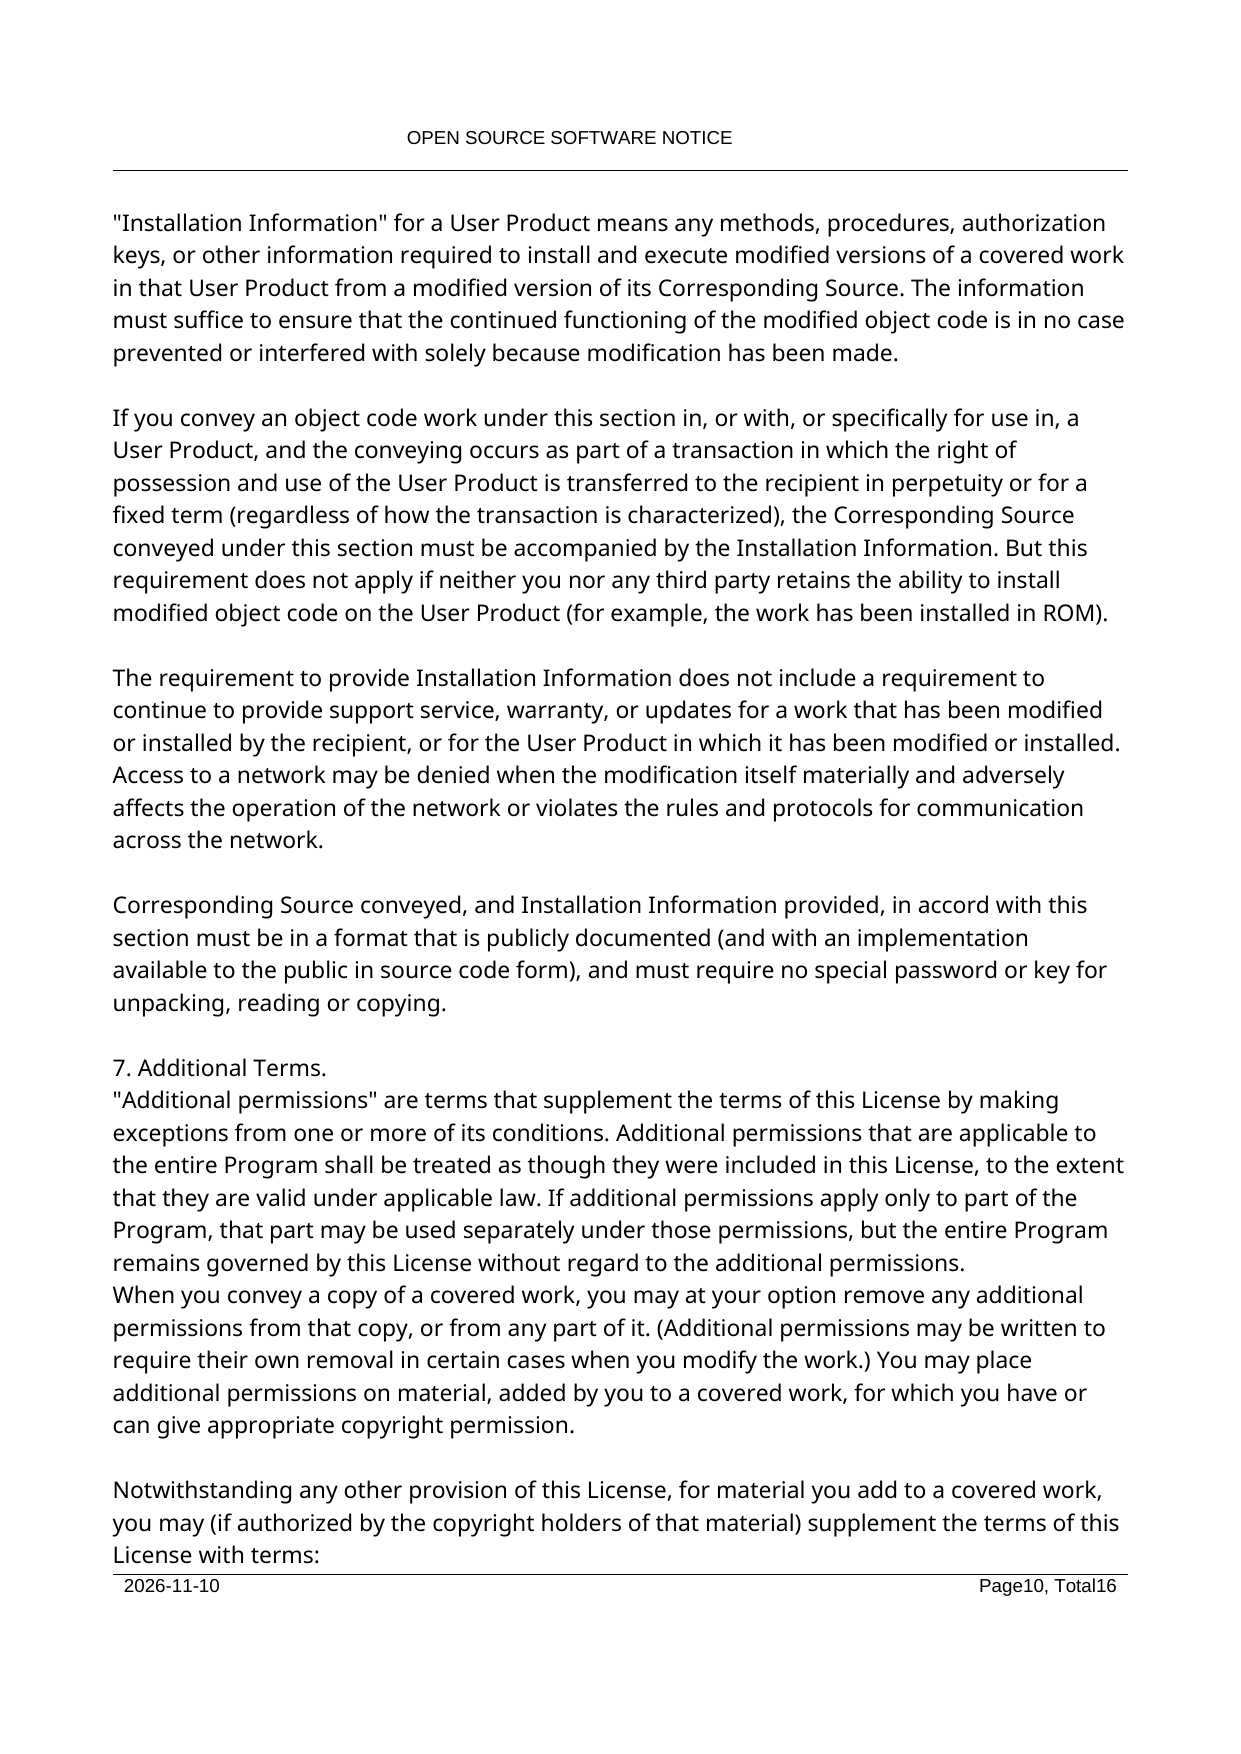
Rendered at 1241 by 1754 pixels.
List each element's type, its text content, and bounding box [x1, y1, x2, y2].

text "Additional permissions" are terms that supplement the terms of this License by making exceptions from one or more of its conditions. Additional permissions that are applicable to the entire Program shall be treated as though they were included in this License, to the extent that they are valid under applicable law. If additional permissions apply only to part of the Program, that part may be used separately under those permissions, but the entire Program remains governed by this License without regard to the additional permissions. [112, 1084, 1128, 1279]
text 7. Additional Terms. [112, 1051, 1128, 1084]
text The requirement to provide Installation Information does not include a requirement to continue to provide support service, warranty, or updates for a work that has been modified or installed by the recipient, or for the User Product in which it has been modified or installed. Access to a network may be denied when the modification itself materially and adversely affects the operation of the network or violates the rules and protocols for communication across the network. [112, 661, 1128, 856]
text Notwithstanding any other provision of this License, for material you add to a covered work, you may (if authorized by the copyright holders of that material) supplement the terms of this License with terms: [112, 1474, 1128, 1571]
text "Installation Information" for a User Product means any methods, procedures, authorization keys, or other information required to install and execute modified versions of a covered work in that User Product from a modified version of its Corresponding Source. The information must suffice to ensure that the continued functioning of the modified object code is in no case prevented or interfered with solely because modification has been made. [112, 206, 1128, 369]
text If you convey an object code work under this section in, or with, or specifically for use in, a User Product, and the conveying occurs as part of a transaction in which the right of possession and use of the User Product is transferred to the recipient in perpetuity or for a fixed term (regardless of how the transaction is characterized), the Corresponding Source conveyed under this section must be accompanied by the Installation Information. But this requirement does not apply if neither you nor any third party retains the ability to install modified object code on the User Product (for example, the work has been installed in ROM). [112, 401, 1128, 629]
text When you convey a copy of a covered work, you may at your option remove any additional permissions from that copy, or from any part of it. (Additional permissions may be written to require their own removal in certain cases when you modify the work.) You may place additional permissions on material, added by you to a covered work, for which you have or can give appropriate copyright permission. [112, 1279, 1128, 1441]
text Corresponding Source conveyed, and Installation Information provided, in accord with this section must be in a format that is publicly documented (and with an implementation available to the public in source code form), and must require no special password or key for unpacking, reading or copying. [112, 889, 1128, 1019]
